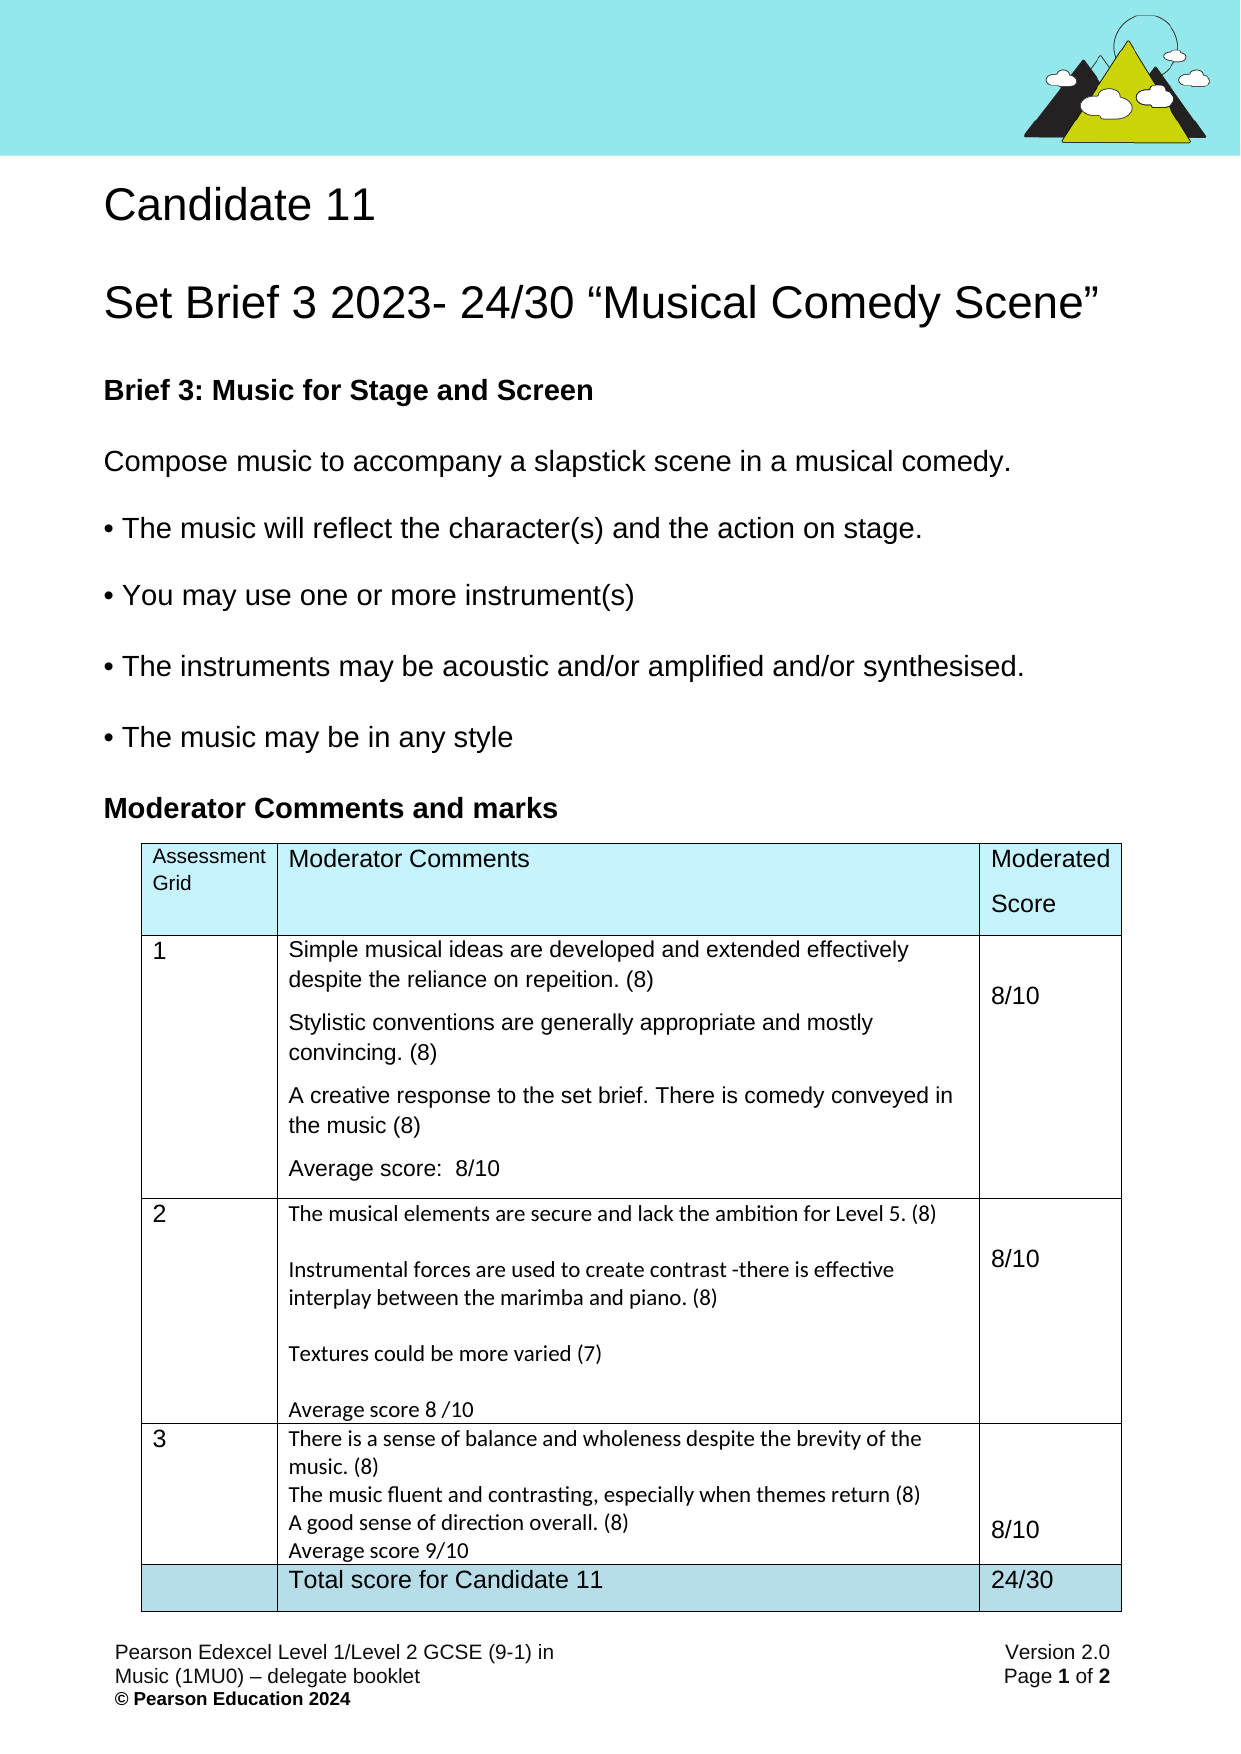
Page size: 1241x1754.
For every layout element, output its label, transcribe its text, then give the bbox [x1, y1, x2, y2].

title Brief 3: Music for Stage and Screen [103, 373, 1122, 407]
table_cell 8/10 [980, 936, 1121, 1198]
table_cell 1 [142, 936, 277, 1198]
picture [0, 0, 1241, 156]
table_cell 2 [142, 1199, 277, 1423]
table_cell 3 [142, 1424, 277, 1564]
table_cell 24/30 [980, 1565, 1121, 1611]
title • The instruments may be acoustic and/or amplified and/or synthesised. [103, 649, 1122, 683]
text • The music will reflect the character(s) and the action on stage. [103, 511, 1122, 545]
table_cell The musical elements are secure and lack the ambition for Level 5. (8) Instrumental forces are used to create contrast -there is effective interplay between the marimba and piano. (8) Textures could be more varied (7) Average score 8 /10 [278, 1199, 979, 1423]
table_header Moderated Score [980, 844, 1121, 935]
table_cell 8/10 [980, 1424, 1121, 1564]
table_cell Simple musical ideas are developed and extended effectively despite the reliance on repeition. (8) Stylistic conventions are generally appropriate and mostly convincing. (8) A creative response to the set brief. There is comedy conveyed in the music (8) Average score: 8/10 [278, 936, 979, 1198]
subtitle Moderator Comments and marks [103, 792, 1122, 825]
table_cell [142, 1565, 277, 1611]
title Set Brief 3 2023- 24/30 “Musical Comedy Scene” [103, 275, 1122, 328]
table_header Moderator Comments [278, 844, 979, 935]
table_cell 8/10 [980, 1199, 1121, 1423]
text Compose music to accompany a slapstick scene in a musical comedy. [103, 444, 1122, 478]
table_cell There is a sense of balance and wholeness despite the brevity of the music. (8) The music fluent and contrasting, especially when themes return (8) A good sense of direction overall. (8) Average score 9/10 [278, 1424, 979, 1564]
table_cell Total score for Candidate 11 [278, 1565, 979, 1611]
title • You may use one or more instrument(s) [103, 578, 1122, 612]
title • The music may be in any style [103, 721, 1122, 754]
title Candidate 11 [103, 177, 1122, 230]
table_header Assessment Grid [142, 844, 277, 935]
